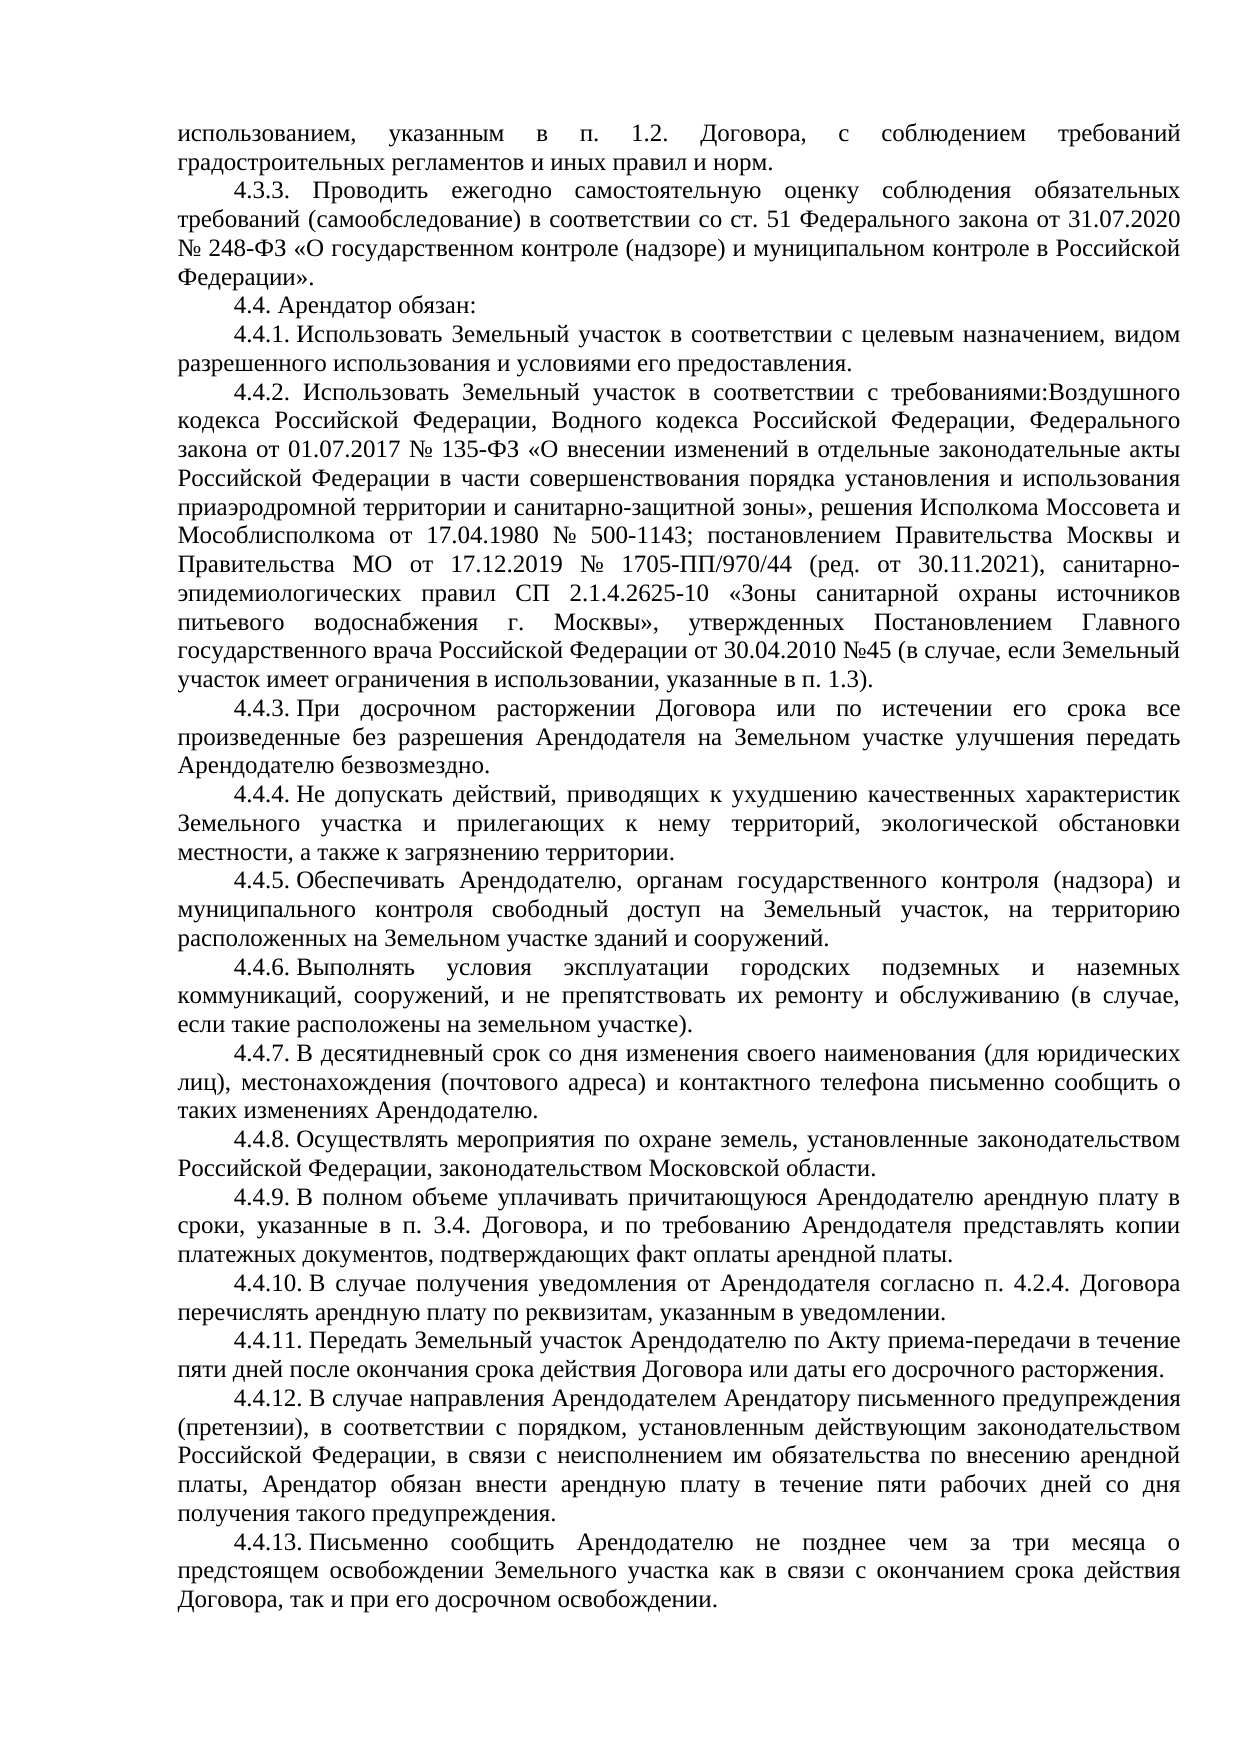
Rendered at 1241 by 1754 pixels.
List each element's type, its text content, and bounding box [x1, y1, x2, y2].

text 4.4.7. В десятидневный срок со дня изменения своего наименования (для юридических лиц), местонахождения (почтового адреса) и контактного телефона письменно сообщить о таких изменениях Арендодателю. [177, 1038, 1181, 1124]
text 4.4. Арендатор обязан: [177, 291, 1181, 319]
text 4.4.2. Использовать Земельный участок в соответствии с требованиями:Воздушного кодекса Российской Федерации, Водного кодекса Российской Федерации, Федерального закона от 01.07.2017 № 135-ФЗ «О внесении изменений в отдельные законодательные акты Российской Федерации в части совершенствования порядка установления и использования приаэродромной территории и санитарно-защитной зоны», решения Исполкома Моссовета и Мособлисполкома от 17.04.1980 № 500-1143; постановлением Правительства Москвы и Правительства МО от 17.12.2019 № 1705-ПП/970/44 (ред. от 30.11.2021), санитарно-эпидемиологических правил СП 2.1.4.2625-10 «Зоны санитарной охраны источников питьевого водоснабжения г. Москвы», утвержденных Постановлением Главного государственного врача Российской Федерации от 30.04.2010 №45 (в случае, если Земельный участок имеет ограничения в использовании, указанные в п. 1.3). [177, 377, 1181, 693]
text 4.4.5. Обеспечивать Арендодателю, органам государственного контроля (надзора) и муниципального контроля свободный доступ на Земельный участок, на территорию расположенных на Земельном участке зданий и сооружений. [177, 866, 1181, 952]
text 4.4.9. В полном объеме уплачивать причитающуюся Арендодателю арендную плату в сроки, указанные в п. 3.4. Договора, и по требованию Арендодателя представлять копии платежных документов, подтверждающих факт оплаты арендной платы. [177, 1182, 1181, 1268]
text 4.4.1. Использовать Земельный участок в соответствии с целевым назначением, видом разрешенного использования и условиями его предоставления. [177, 319, 1181, 377]
text 4.4.6. Выполнять условия эксплуатации городских подземных и наземных коммуникаций, сооружений, и не препятствовать их ремонту и обслуживанию (в случае, если такие расположены на земельном участке). [177, 952, 1181, 1038]
text 4.4.10. В случае получения уведомления от Арендодателя согласно п. 4.2.4. Договора перечислять арендную плату по реквизитам, указанным в уведомлении. [177, 1268, 1181, 1326]
text 4.4.4. Не допускать действий, приводящих к ухудшению качественных характеристик Земельного участка и прилегающих к нему территорий, экологической обстановки местности, а также к загрязнению территории. [177, 779, 1181, 866]
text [177, 118, 1181, 176]
text 4.4.11. Передать Земельный участок Арендодателю по Акту приема-передачи в течение пяти дней после окончания срока действия Договора или даты его досрочного расторжения. [177, 1326, 1181, 1383]
text 4.4.12. В случае направления Арендодателем Арендатору письменного предупреждения (претензии), в соответствии с порядком, установленным действующим законодательством Российской Федерации, в связи с неисполнением им обязательства по внесению арендной платы, Арендатор обязан внести арендную плату в течение пяти рабочих дней со дня получения такого предупреждения. [177, 1383, 1181, 1527]
text 4.4.8. Осуществлять мероприятия по охране земель, установленные законодательством Российской Федерации, законодательством Московской области. [177, 1124, 1181, 1182]
text 4.3.3. Проводить ежегодно самостоятельную оценку соблюдения обязательных требований (самообследование) в соответствии со ст. 51 Федерального закона от 31.07.2020 № 248-ФЗ «О государственном контроле (надзоре) и муниципальном контроле в Российской Федерации». [177, 176, 1181, 291]
text 4.4.13. Письменно сообщить Арендодателю не позднее чем за три месяца о предстоящем освобождении Земельного участка как в связи с окончанием срока действия Договора, так и при его досрочном освобождении. [177, 1527, 1181, 1613]
text 4.4.3. При досрочном расторжении Договора или по истечении его срока все произведенные без разрешения Арендодателя на Земельном участке улучшения передать Арендодателю безвозмездно. [177, 693, 1181, 779]
